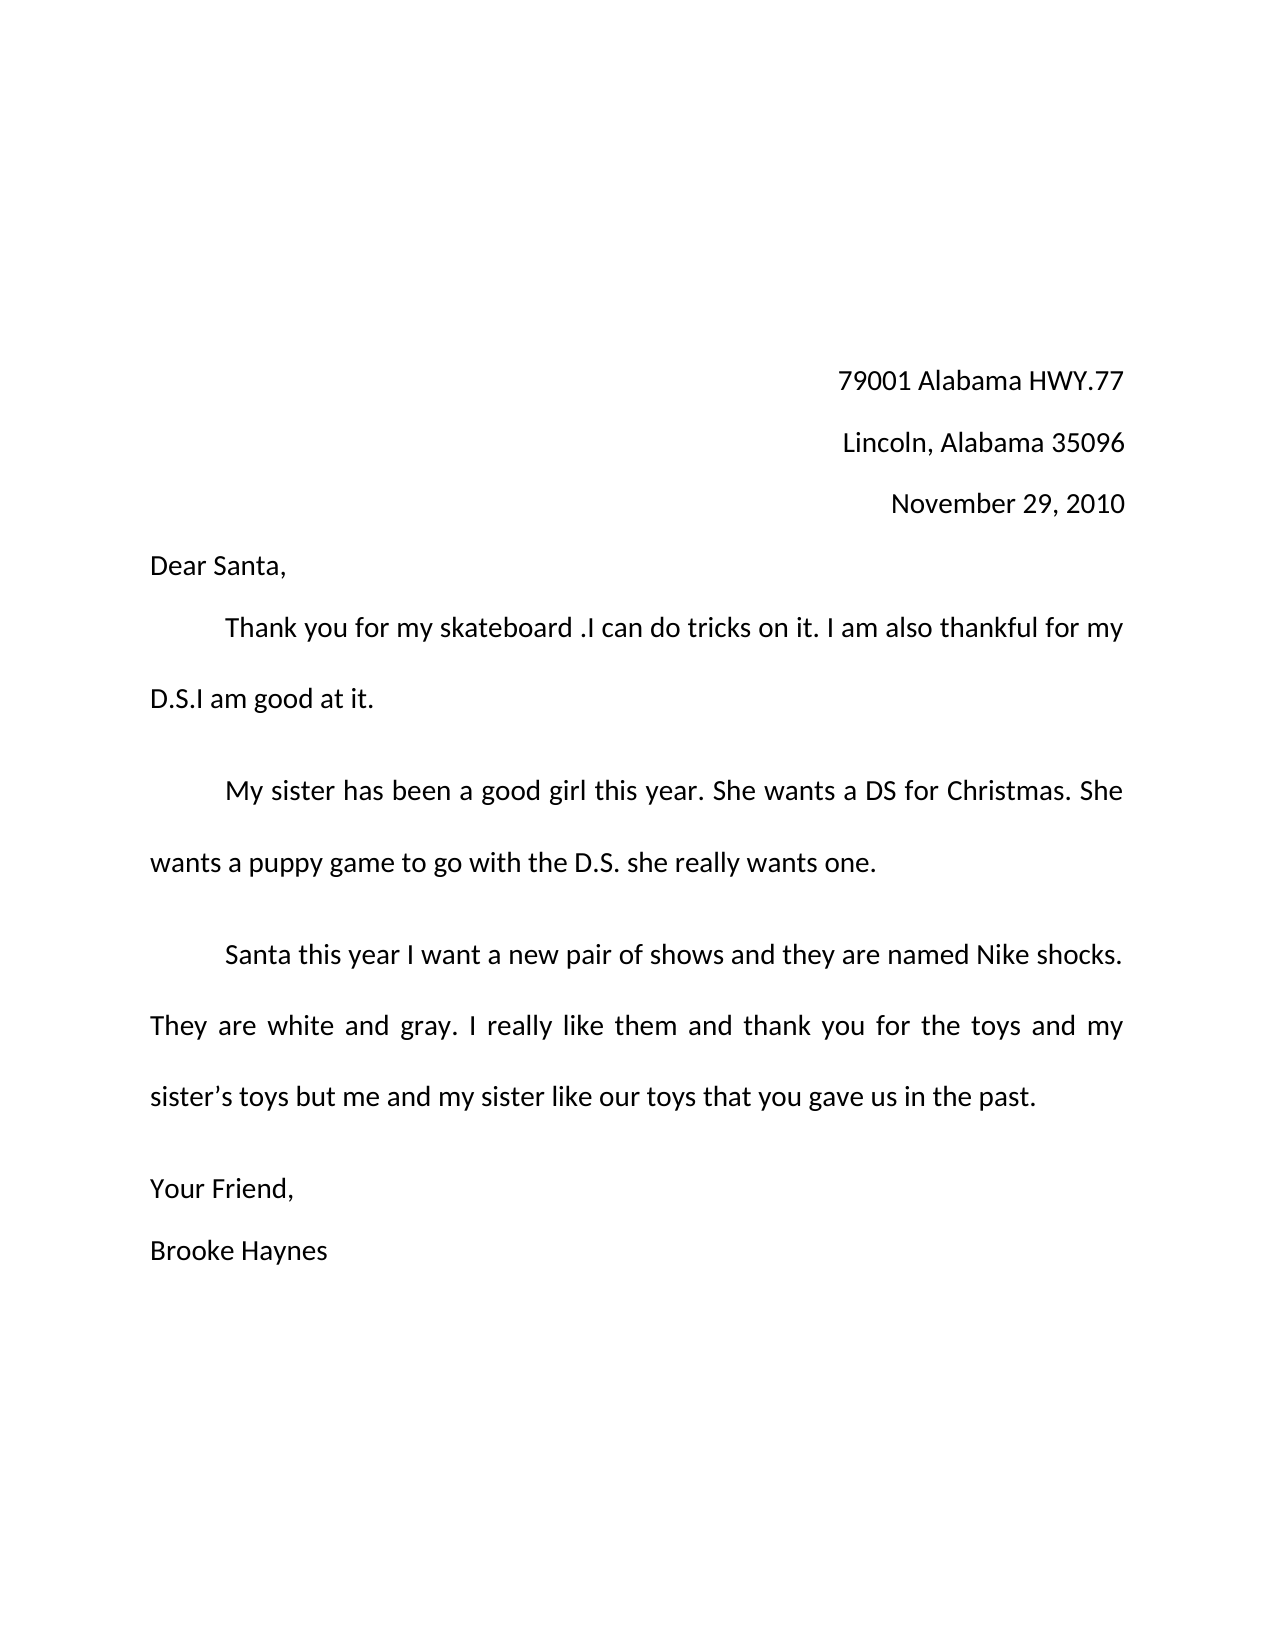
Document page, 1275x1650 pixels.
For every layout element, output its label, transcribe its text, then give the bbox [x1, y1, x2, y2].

text Dear Santa, [150, 547, 1125, 583]
text Santa this year I want a new pair of shows and they are named Nike shocks. They are white and gray. I really like them and thank you for the toys and my sister’s toys but me and my sister like our toys that you gave us in the past. [150, 936, 1125, 1114]
text 79001 HWY.77 [150, 362, 1125, 398]
text November 29, 2010 [150, 486, 1125, 521]
text Brooke Haynes [150, 1232, 1125, 1268]
text Thank you for my skateboard .I can do tricks on it. I am also thankful for my D.S.I am good at it. [150, 609, 1125, 716]
text Your Friend, [150, 1170, 1125, 1206]
text My sister has been a good girl this year. She wants a DS for Christmas. She wants a puppy game to go with the D.S. she really wants one. [150, 772, 1125, 879]
